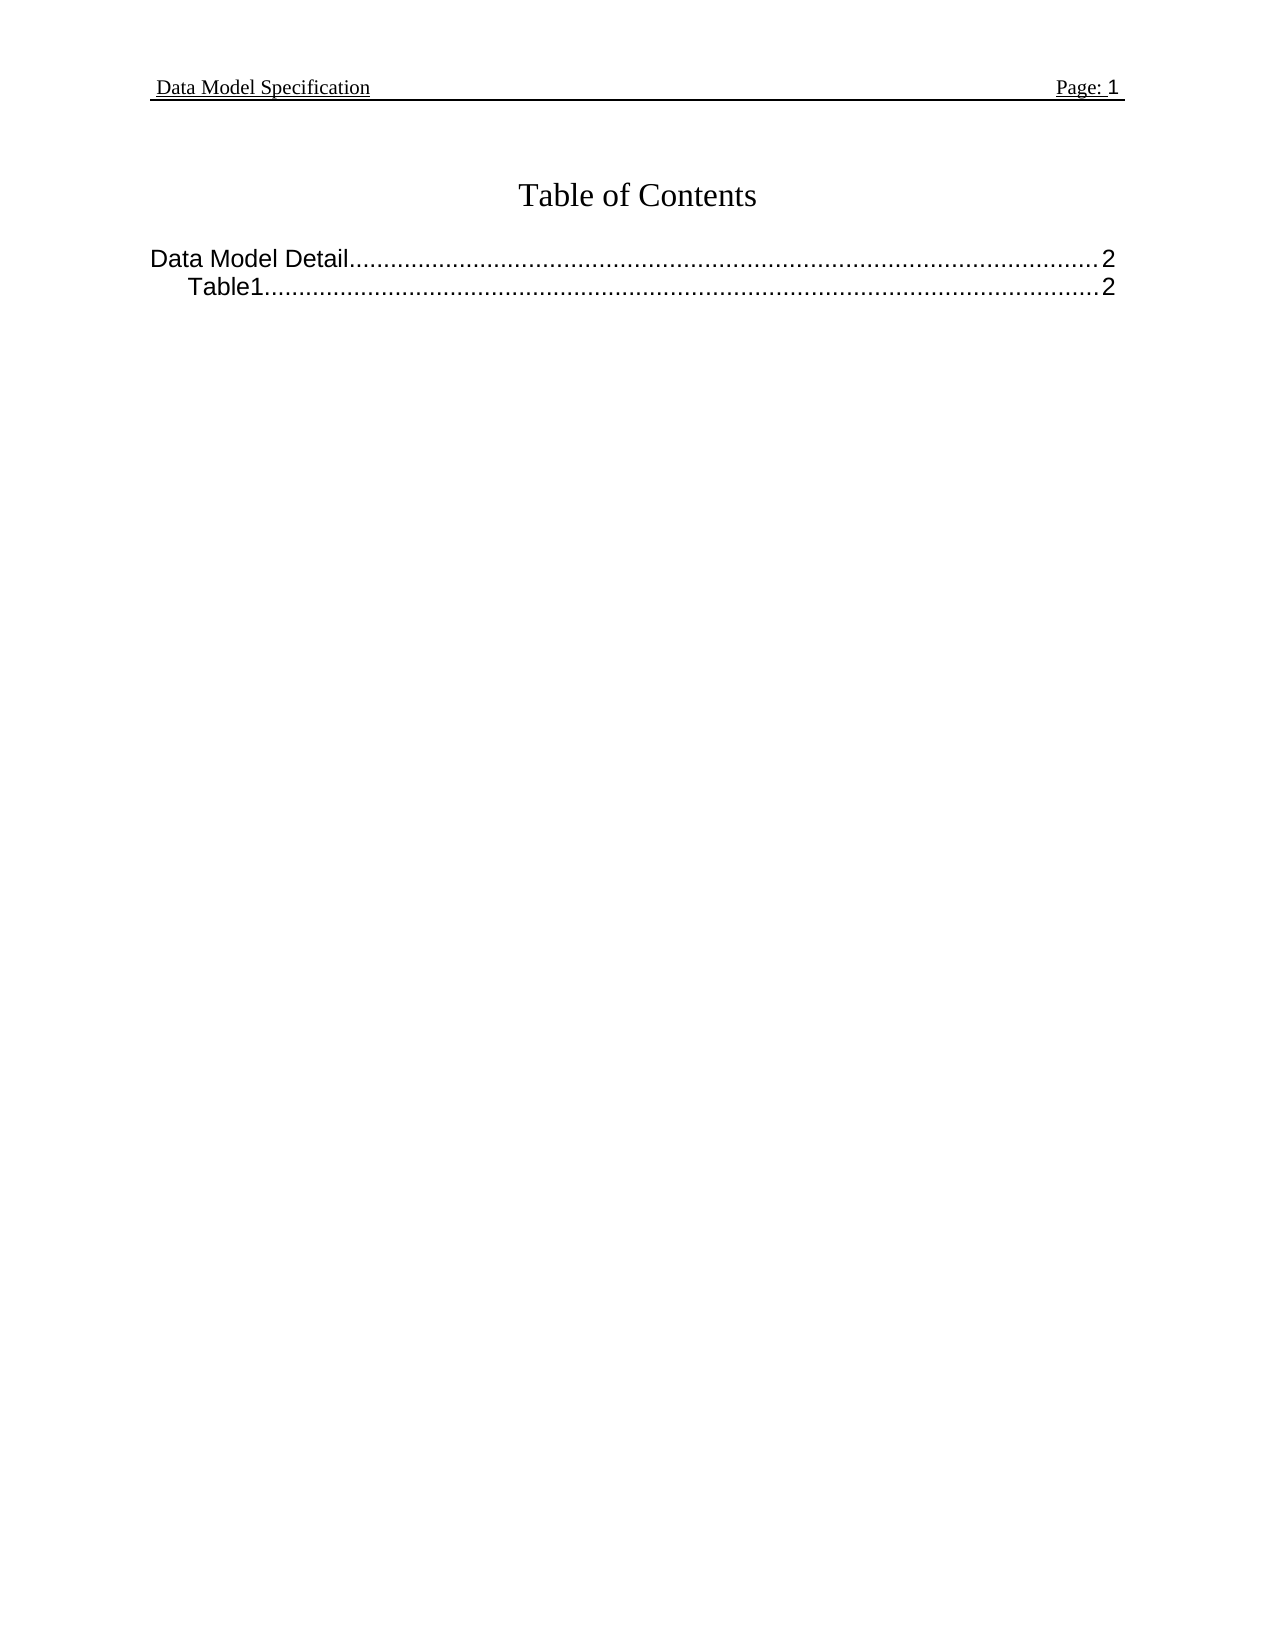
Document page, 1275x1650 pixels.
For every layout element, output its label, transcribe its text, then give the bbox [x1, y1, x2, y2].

text Data Model Detail 2 [150, 244, 1125, 272]
text Table1 2 [187, 272, 1125, 301]
title Table of Contents [150, 175, 1125, 213]
